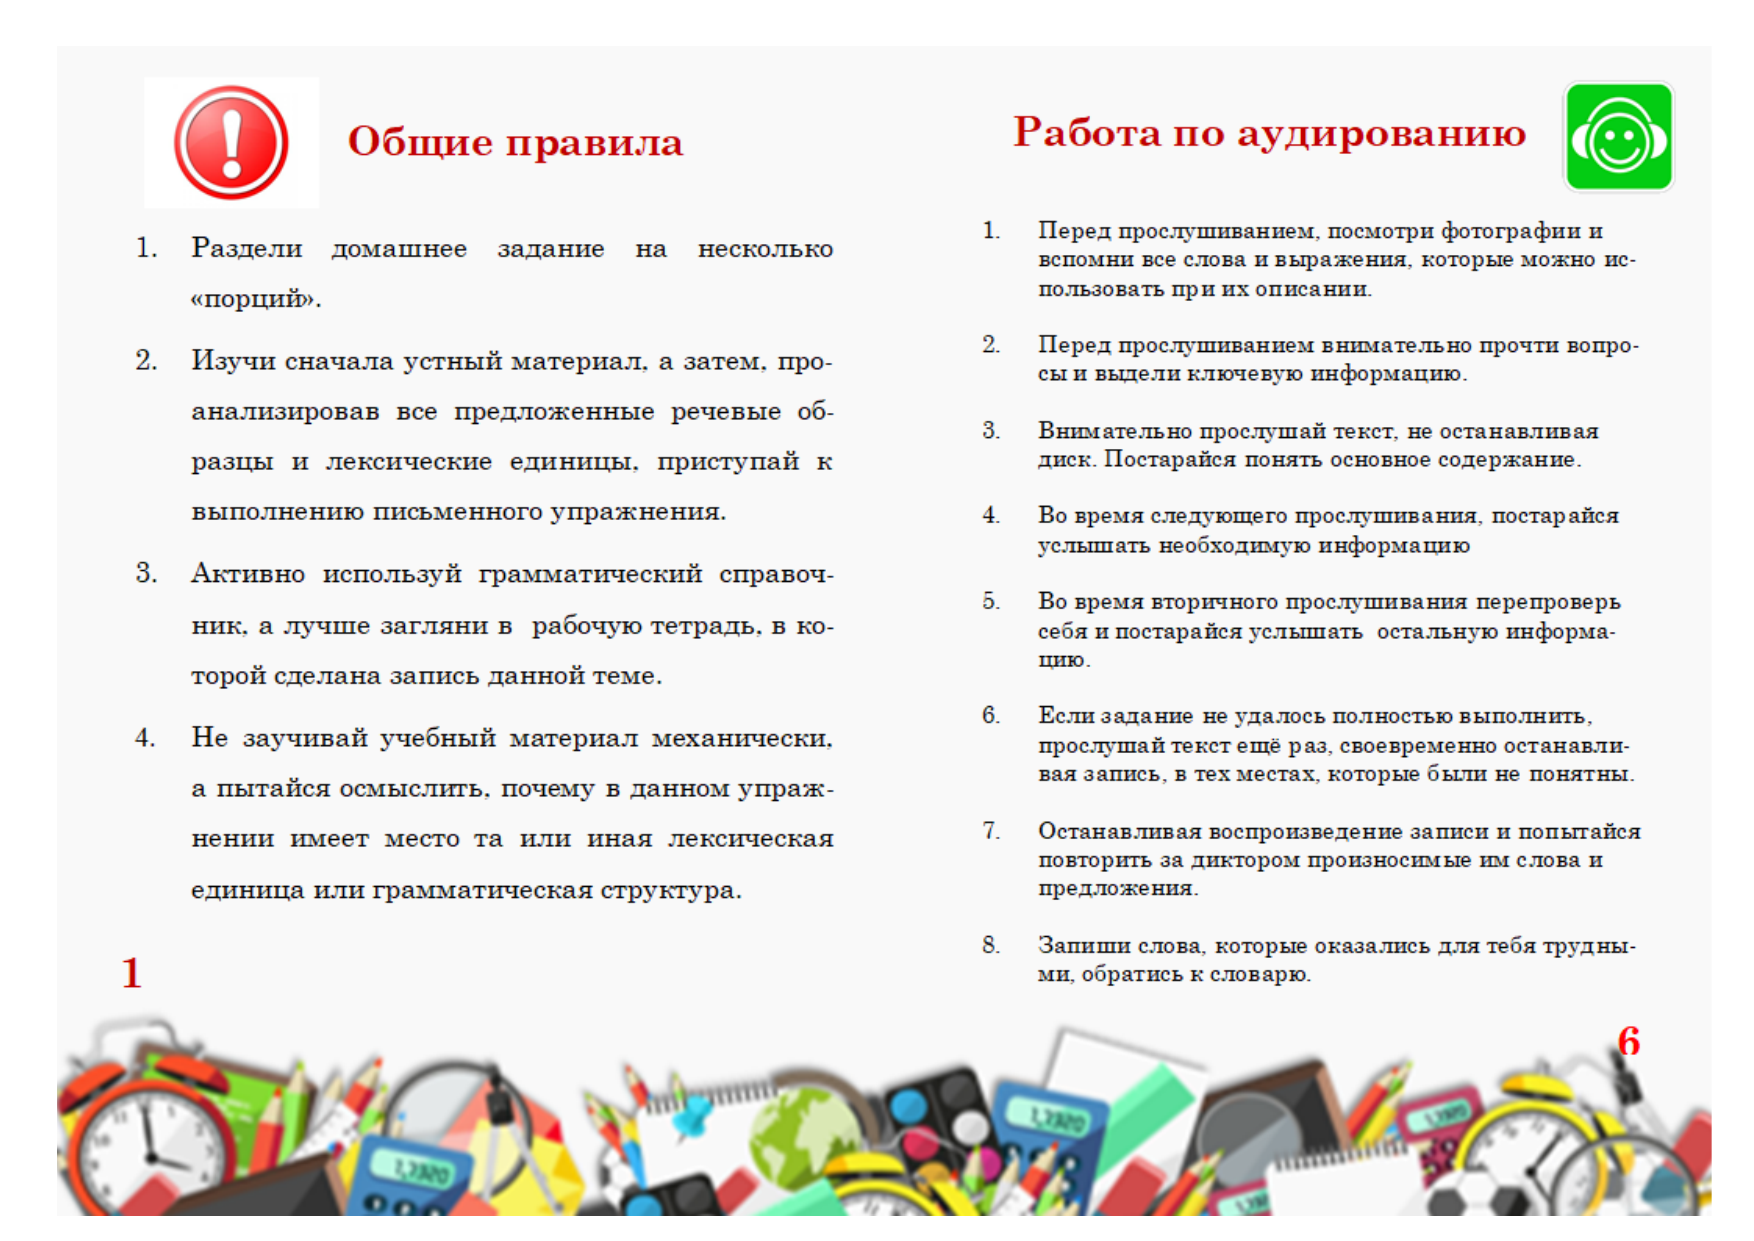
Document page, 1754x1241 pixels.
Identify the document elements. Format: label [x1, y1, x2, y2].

picture [57, 46, 1712, 1216]
